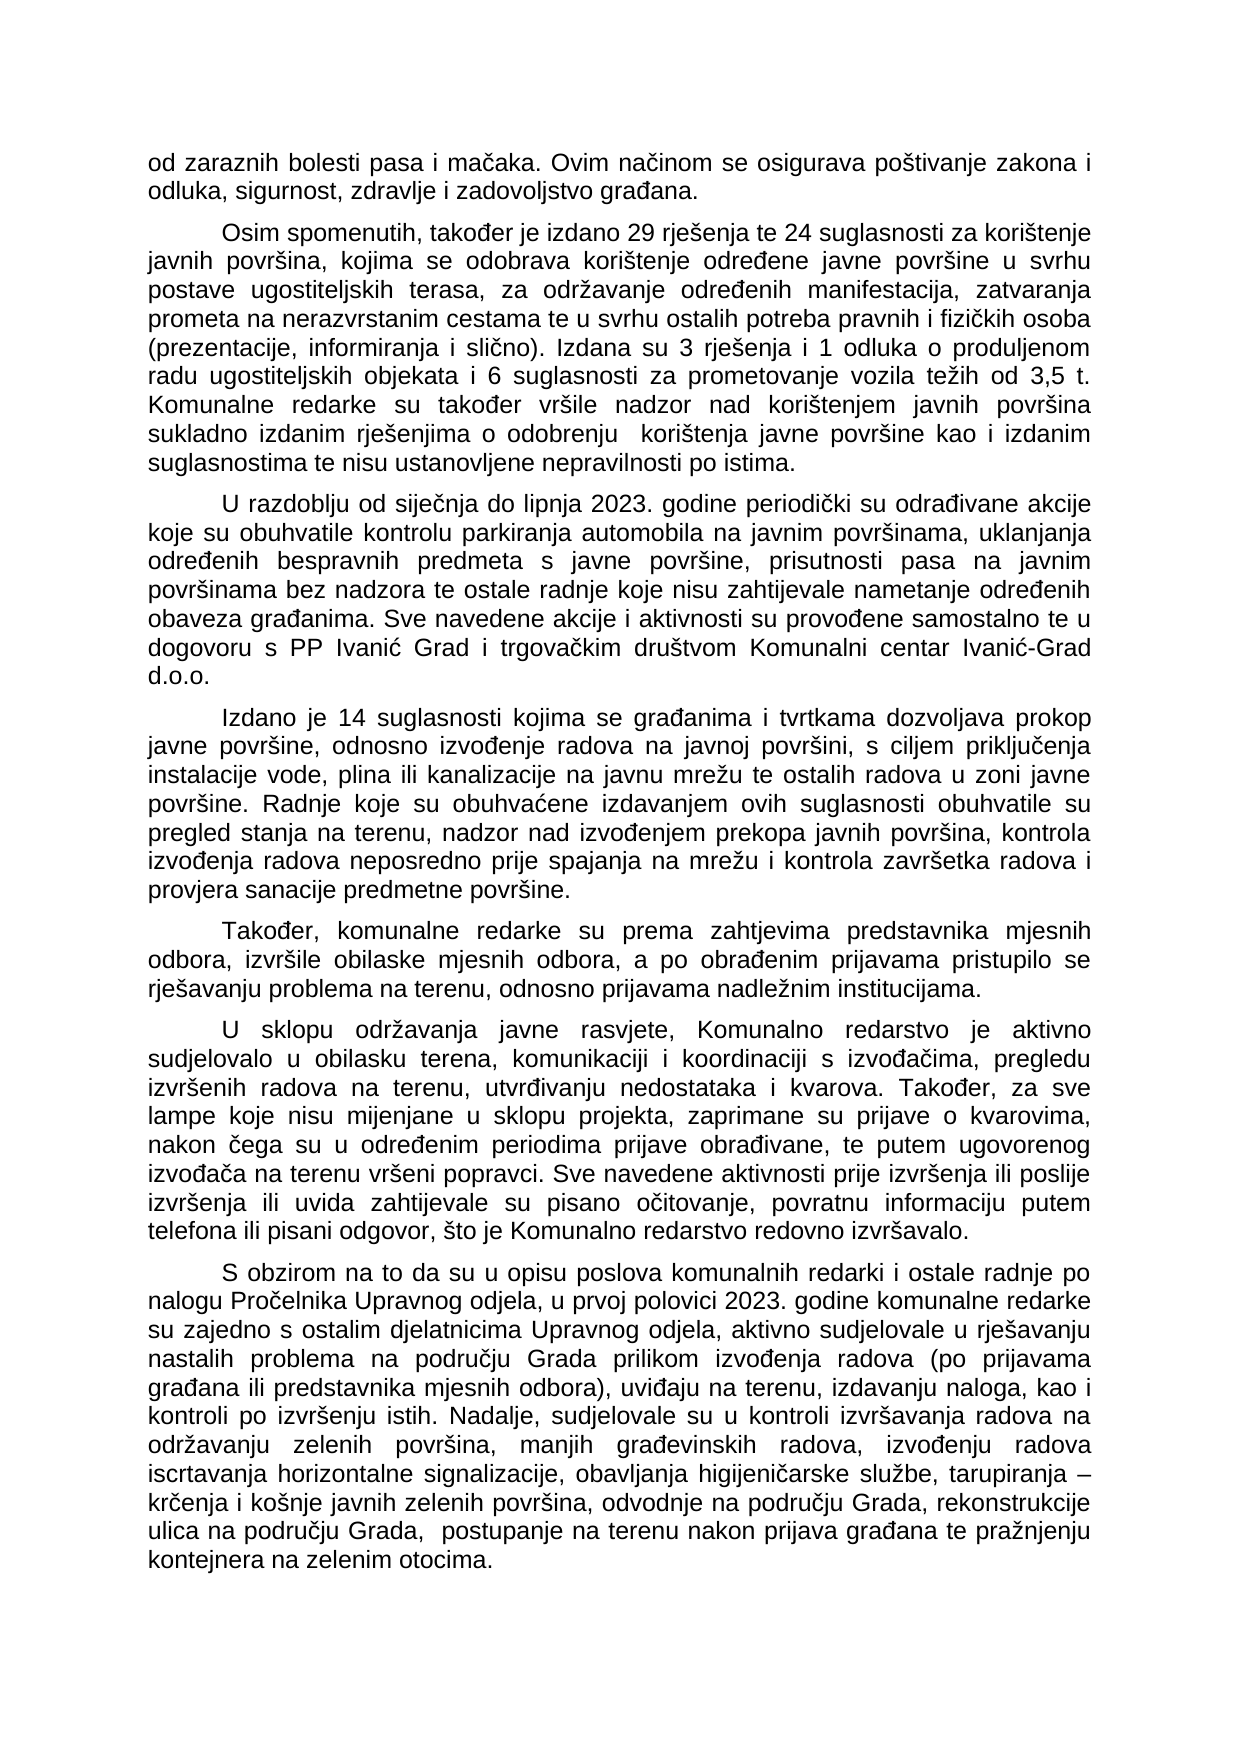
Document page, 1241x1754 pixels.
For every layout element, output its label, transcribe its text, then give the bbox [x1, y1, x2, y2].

text Izdano je 14 suglasnosti kojima se građanima i tvrtkama dozvoljava prokop javne površine, odnosno izvođenje radova na javnoj površini, s ciljem priključenja instalacije vode, plina ili kanalizacije na javnu mrežu te ostalih radova u zoni javne površine. Radnje koje su obuhvaćene izdavanjem ovih suglasnosti obuhvatile su pregled stanja na terenu, nadzor nad izvođenjem prekopa javnih površina, kontrola izvođenja radova neposredno prije spajanja na mrežu i kontrola završetka radova i provjera sanacije predmetne površine. [148, 703, 1093, 904]
text Osim spomenutih, također je izdano 29 rješenja te 24 suglasnosti za korištenje javnih površina, kojima se odobrava korištenje određene javne površine u svrhu postave ugostiteljskih terasa, za održavanje određenih manifestacija, zatvaranja prometa na nerazvrstanim cestama te u svrhu ostalih potreba pravnih i fizičkih osoba (prezentacije, informiranja i slično). Izdana su 3 rješenja i 1 odluka o produljenom radu ugostiteljskih objekata i 6 suglasnosti za prometovanje vozila težih od 3,5 t. Komunalne redarke su također vršile nadzor nad korištenjem javnih površina sukladno izdanim rješenjima o odobrenju korištenja javne površine kao i izdanim suglasnostima te nisu ustanovljene nepravilnosti po istima. [148, 218, 1093, 476]
text Također, komunalne redarke su prema zahtjevima predstavnika mjesnih odbora, izvršile obilaske mjesnih odbora, a po obrađenim prijavama pristupilo se rješavanju problema na terenu, odnosno prijavama nadležnim institucijama. [148, 916, 1093, 1003]
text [148, 148, 1093, 205]
text U razdoblju od siječnja do lipnja 2023. godine periodički su odrađivane akcije koje su obuhvatile kontrolu parkiranja automobila na javnim površinama, uklanjanja određenih bespravnih predmeta s javne površine, prisutnosti pasa na javnim površinama bez nadzora te ostale radnje koje nisu zahtijevale nametanje određenih obaveza građanima. Sve navedene akcije i aktivnosti su provođene samostalno te u dogovoru s PP Ivanić Grad i trgovačkim društvom Komunalni centar Ivanić-Grad d.o.o. [148, 489, 1093, 690]
text S obzirom na to da su u opisu poslova komunalnih redarki i ostale radnje po nalogu Pročelnika Upravnog odjela, u prvoj polovici 2023. godine komunalne redarke su zajedno s ostalim djelatnicima Upravnog odjela, aktivno sudjelovale u rješavanju nastalih problema na području Grada prilikom izvođenja radova (po prijavama građana ili predstavnika mjesnih odbora), uviđaju na terenu, izdavanju naloga, kao i kontroli po izvršenju istih. Nadalje, sudjelovale su u kontroli izvršavanja radova na održavanju zelenih površina, manjih građevinskih radova, izvođenju radova iscrtavanja horizontalne signalizacije, obavljanja higijeničarske službe, tarupiranja – krčenja i košnje javnih zelenih površina, odvodnje na području Grada, rekonstrukcije ulica na području Grada, postupanje na terenu nakon prijava građana te pražnjenju kontejnera na zelenim otocima. [148, 1258, 1093, 1574]
text U sklopu održavanja javne rasvjete, Komunalno redarstvo je aktivno sudjelovalo u obilasku terena, komunikaciji i koordinaciji s izvođačima, pregledu izvršenih radova na terenu, utvrđivanju nedostataka i kvarova. Također, za sve lampe koje nisu mijenjane u sklopu projekta, zaprimane su prijave o kvarovima, nakon čega su u određenim periodima prijave obrađivane, te putem ugovorenog izvođača na terenu vršeni popravci. Sve navedene aktivnosti prije izvršenja ili poslije izvršenja ili uvida zahtijevale su pisano očitovanje, povratnu informaciju putem telefona ili pisani odgovor, što je Komunalno redarstvo redovno izvršavalo. [148, 1015, 1093, 1245]
